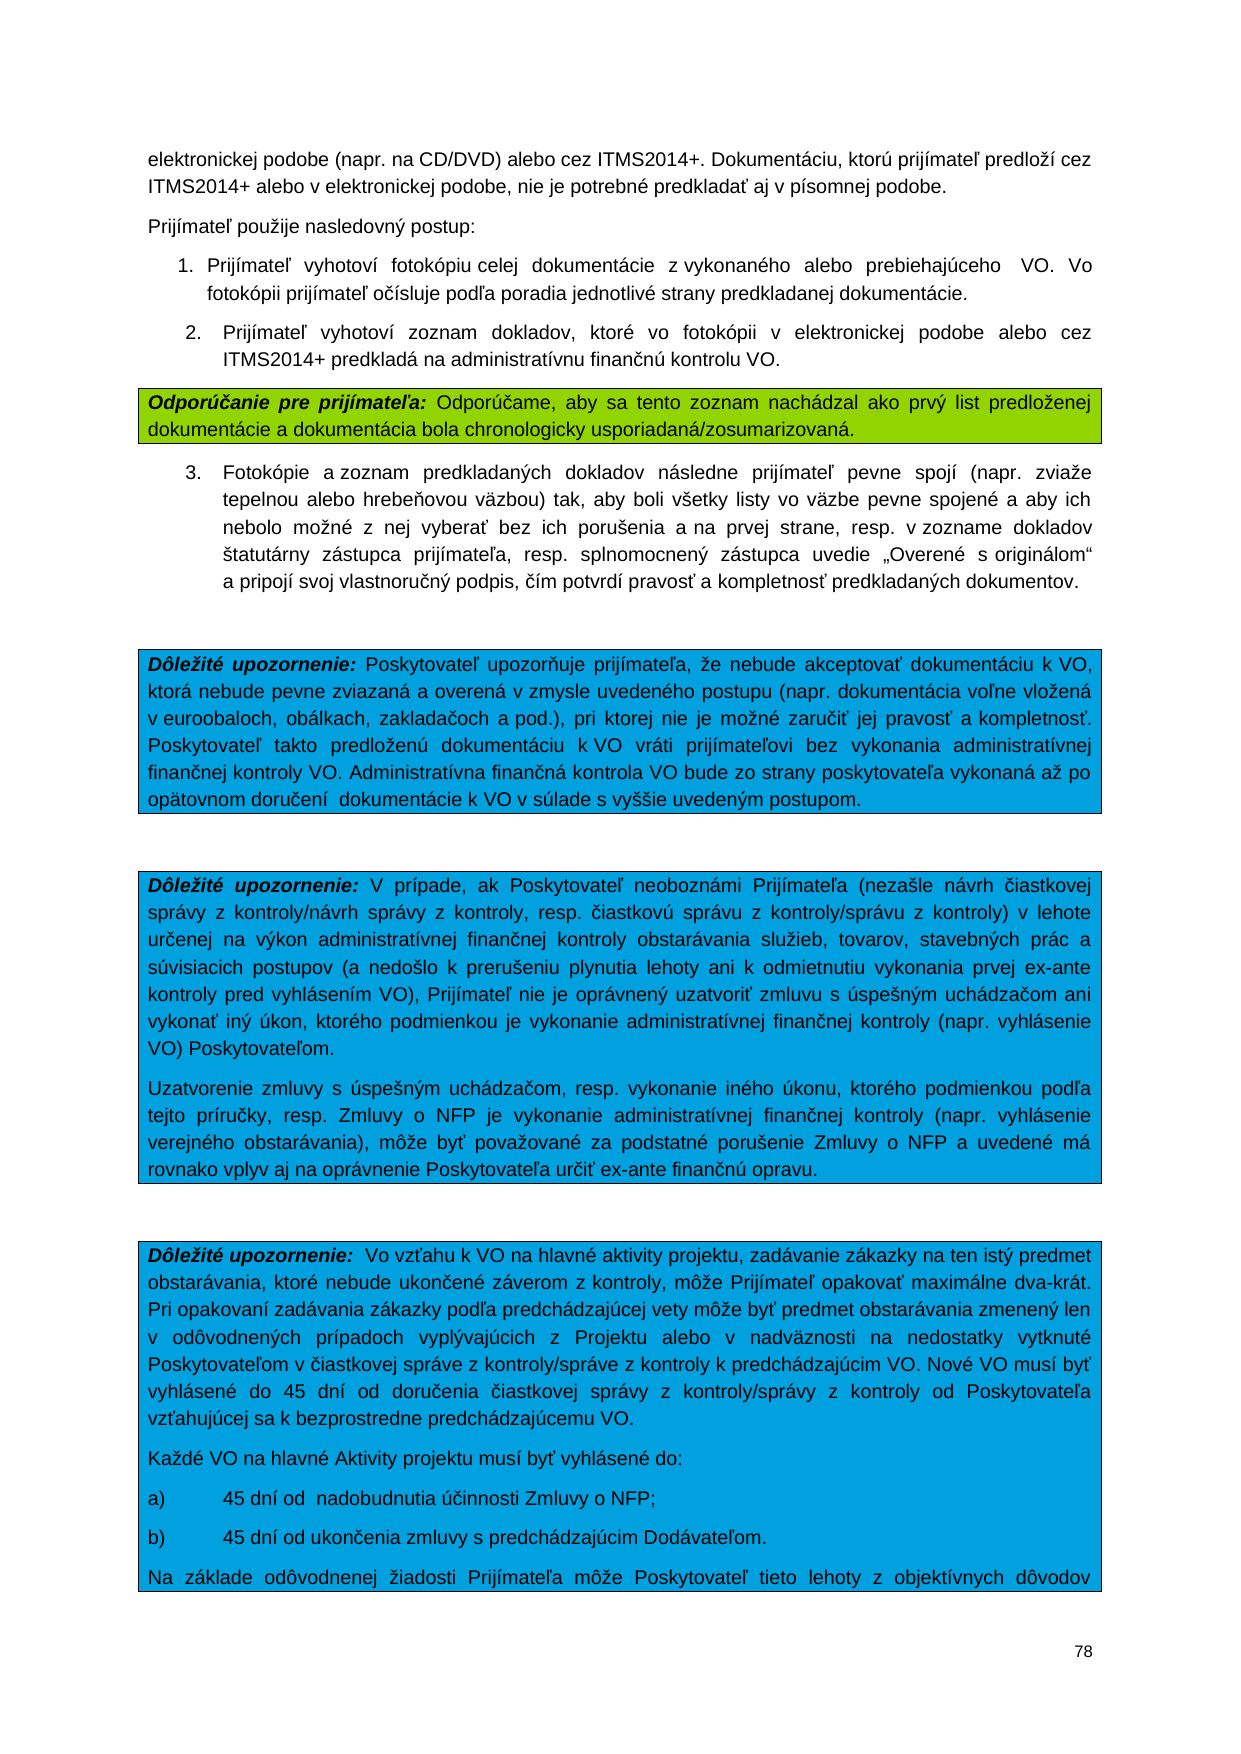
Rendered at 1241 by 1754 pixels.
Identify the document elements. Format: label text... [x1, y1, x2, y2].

text Každé VO na hlavné Aktivity projektu musí byť vyhlásené do: [139, 1444, 1101, 1469]
list Prijímateľ vyhotoví fotokópiu celej dokumentácie z vykonaného alebo prebiehajúceho VO. Vo fotokópii prijímateľ očísluje podľa poradia jednotlivé strany predkladanej dokumentácie. [177, 254, 1092, 304]
text a) 45 dní od nadobudnutia účinnosti Zmluvy o NFP; [139, 1483, 1101, 1509]
text Odporúčanie pre prijímateľa: Odporúčame, aby sa tento zoznam nachádzal ako prvý list predloženej dokumentácie a dokumentácia bola chronologicky usporiadaná/zosumarizovaná. [139, 389, 1101, 443]
text Uzatvorenie zmluvy s úspešným uchádzačom, resp. vykonanie iného úkonu, ktorého podmienkou podľa tejto príručky, resp. Zmluvy o NFP je vykonanie administratívnej finančnej kontroly (napr. vyhlásenie verejného obstarávania), môže byť považované za podstatné porušenie Zmluvy o NFP a uvedené má rovnako vplyv aj na oprávnenie Poskytovateľa určiť ex-ante finančnú opravu. [139, 1074, 1101, 1183]
text Prijímateľ použije nasledovný postup: [148, 214, 1092, 237]
text Dôležité upozornenie: V prípade, ak Poskytovateľ neoboznámi Prijímateľa (nezašle návrh čiastkovej správy z kontroly/návrh správy z kontroly, resp. čiastkovú správu z kontroly/správu z kontroly) v lehote určenej na výkon administratívnej finančnej kontroly obstarávania služieb, tovarov, stavebných prác a súvisiacich postupov (a nedošlo k prerušeniu plynutia lehoty ani k odmietnutiu vykonania prvej ex-ante kontroly pred vyhlásením VO), Prijímateľ nie je oprávnený uzatvoriť zmluvu s úspešným uchádzačom ani vykonať iný úkon, ktorého podmienkou je vykonanie administratívnej finančnej kontroly (napr. vyhlásenie VO) Poskytovateľom. [139, 872, 1101, 1060]
text Dôležité upozornenie: Vo vzťahu k VO na hlavné aktivity projektu, zadávanie zákazky na ten istý predmet obstarávania, ktoré nebude ukončené záverom z kontroly, môže Prijímateľ opakovať maximálne dva-krát. Pri opakovaní zadávania zákazky podľa predchádzajúcej vety môže byť predmet obstarávania zmenený len v odôvodnených prípadoch vyplývajúcich z Projektu alebo v nadväznosti na nedostatky vytknuté Poskytovateľom v čiastkovej správe z kontroly/správe z kontroly k predchádzajúcim VO. Nové VO musí byť vyhlásené do 45 dní od doručenia čiastkovej správy z kontroly/správy z kontroly od Poskytovateľa vzťahujúcej sa k bezprostredne predchádzajúcemu VO. [139, 1242, 1101, 1430]
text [148, 148, 1092, 198]
list Fotokópie a zoznam predkladaných dokladov následne prijímateľ pevne spojí (napr. zviaže tepelnou alebo hrebeňovou väzbou) tak, aby boli všetky listy vo väzbe pevne spojené a aby ich nebolo možné z nej vyberať bez ich porušenia a na prvej strane, resp. v zozname dokladov štatutárny zástupca prijímateľa, resp. splnomocnený zástupca uvedie „Overené s originálom“ a pripojí svoj vlastnoručný podpis, čím potvrdí pravosť a kompletnosť predkladaných dokumentov. [185, 461, 1092, 593]
text Dôležité upozornenie: Poskytovateľ upozorňuje prijímateľa, že nebude akceptovať dokumentáciu k VO, ktorá nebude pevne zviazaná a overená v zmysle uvedeného postupu (napr. dokumentácia voľne vložená v euroobaloch, obálkach, zakladačoch a pod.), pri ktorej nie je možné zaručiť jej pravosť a kompletnosť. Poskytovateľ takto predloženú dokumentáciu k VO vráti prijímateľovi bez vykonania administratívnej finančnej kontroly VO. Administratívna finančná kontrola VO bude zo strany poskytovateľa vykonaná až po opätovnom doručení dokumentácie k VO v súlade s vyššie uvedeným postupom. [139, 650, 1101, 813]
list Prijímateľ vyhotoví zoznam dokladov, ktoré vo fotokópii v elektronickej podobe alebo cez ITMS2014+ predkladá na administratívnu finančnú kontrolu VO. [185, 321, 1092, 371]
text b) 45 dní od ukončenia zmluvy s predchádzajúcim Dodávateľom. [139, 1523, 1101, 1549]
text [139, 1563, 1101, 1591]
